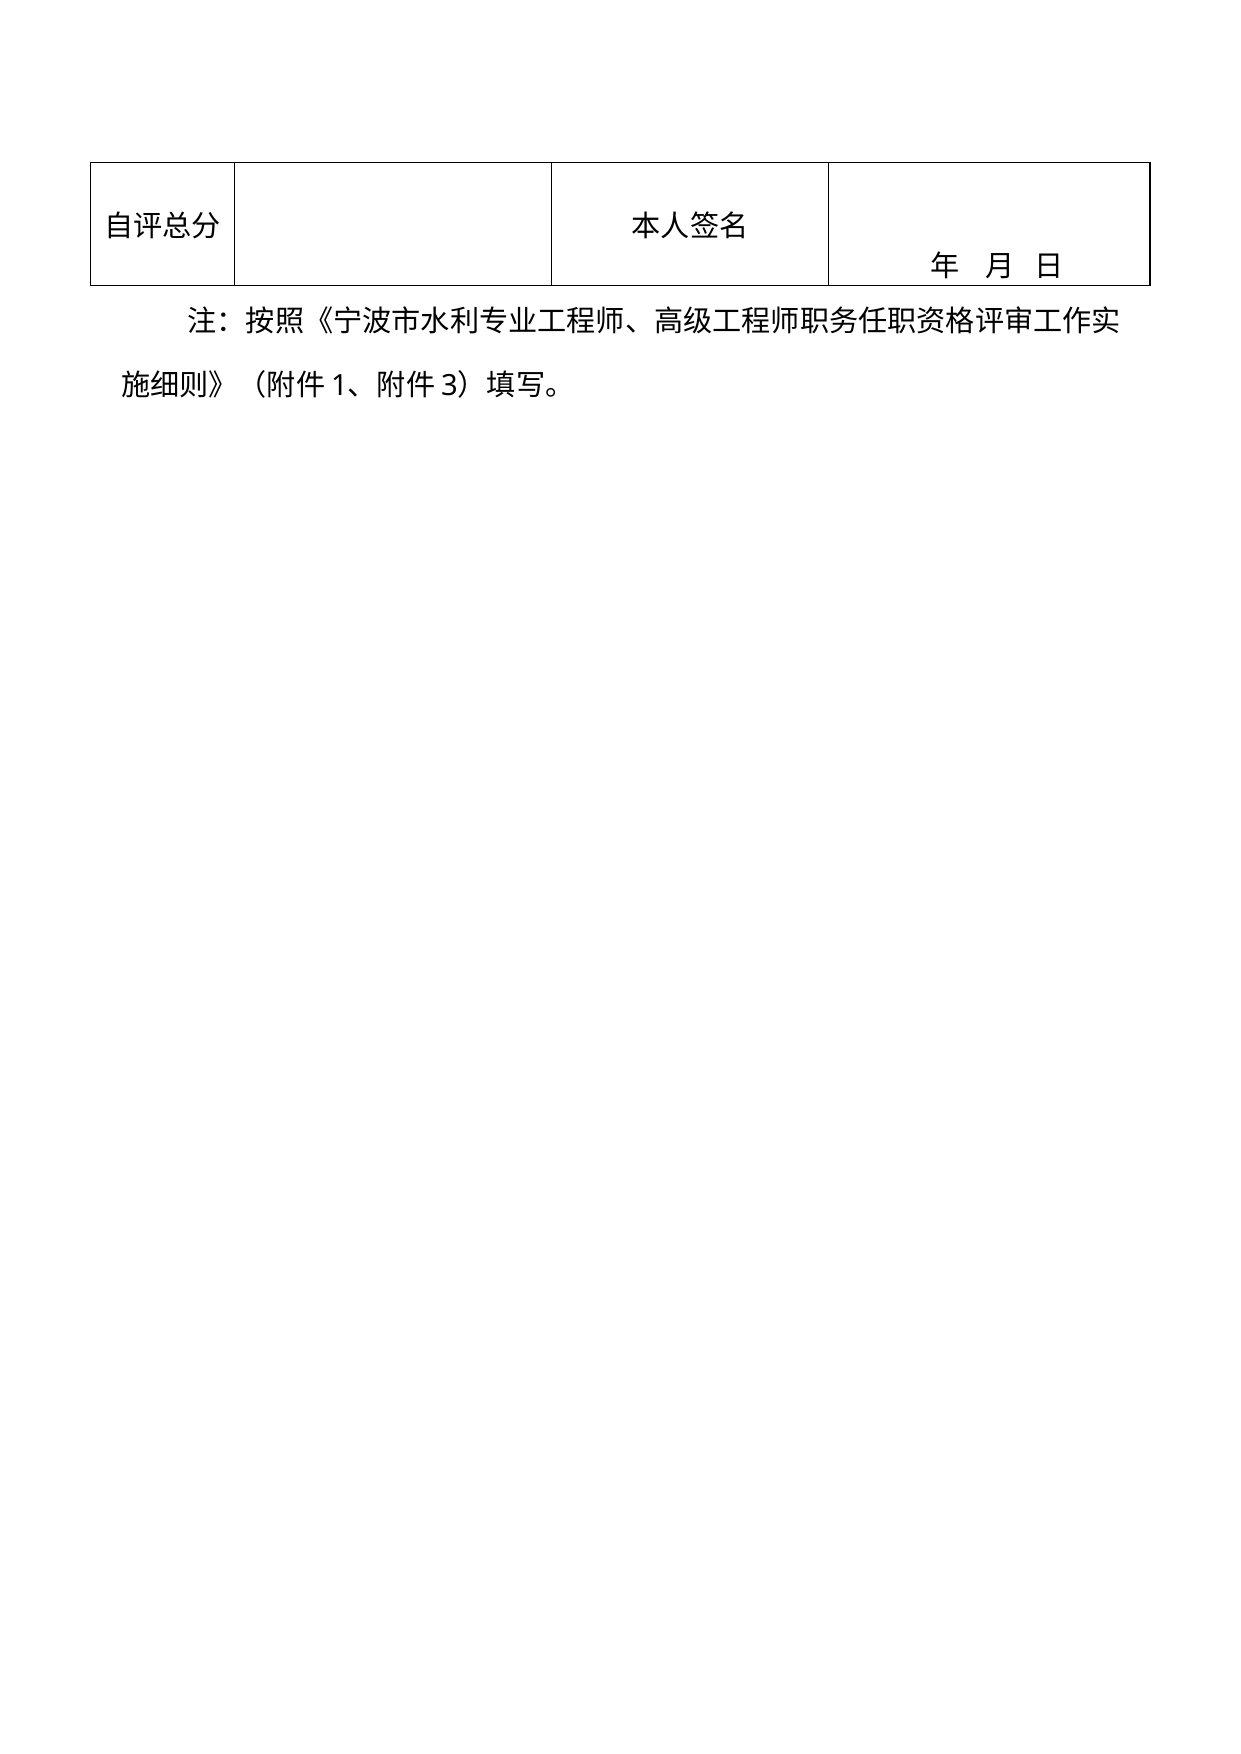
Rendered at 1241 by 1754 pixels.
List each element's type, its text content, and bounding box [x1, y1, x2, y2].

table_cell 自评总分 [91, 163, 234, 285]
table_cell [235, 163, 551, 285]
table_cell 年 月 日 [829, 163, 1149, 285]
table_cell 本人签名 [552, 163, 828, 285]
text 注：按照《宁波市水利专业工程师、高级工程师职务任职资格评审工作实施细则》（附件1、附件3）填写。 [121, 286, 1121, 416]
